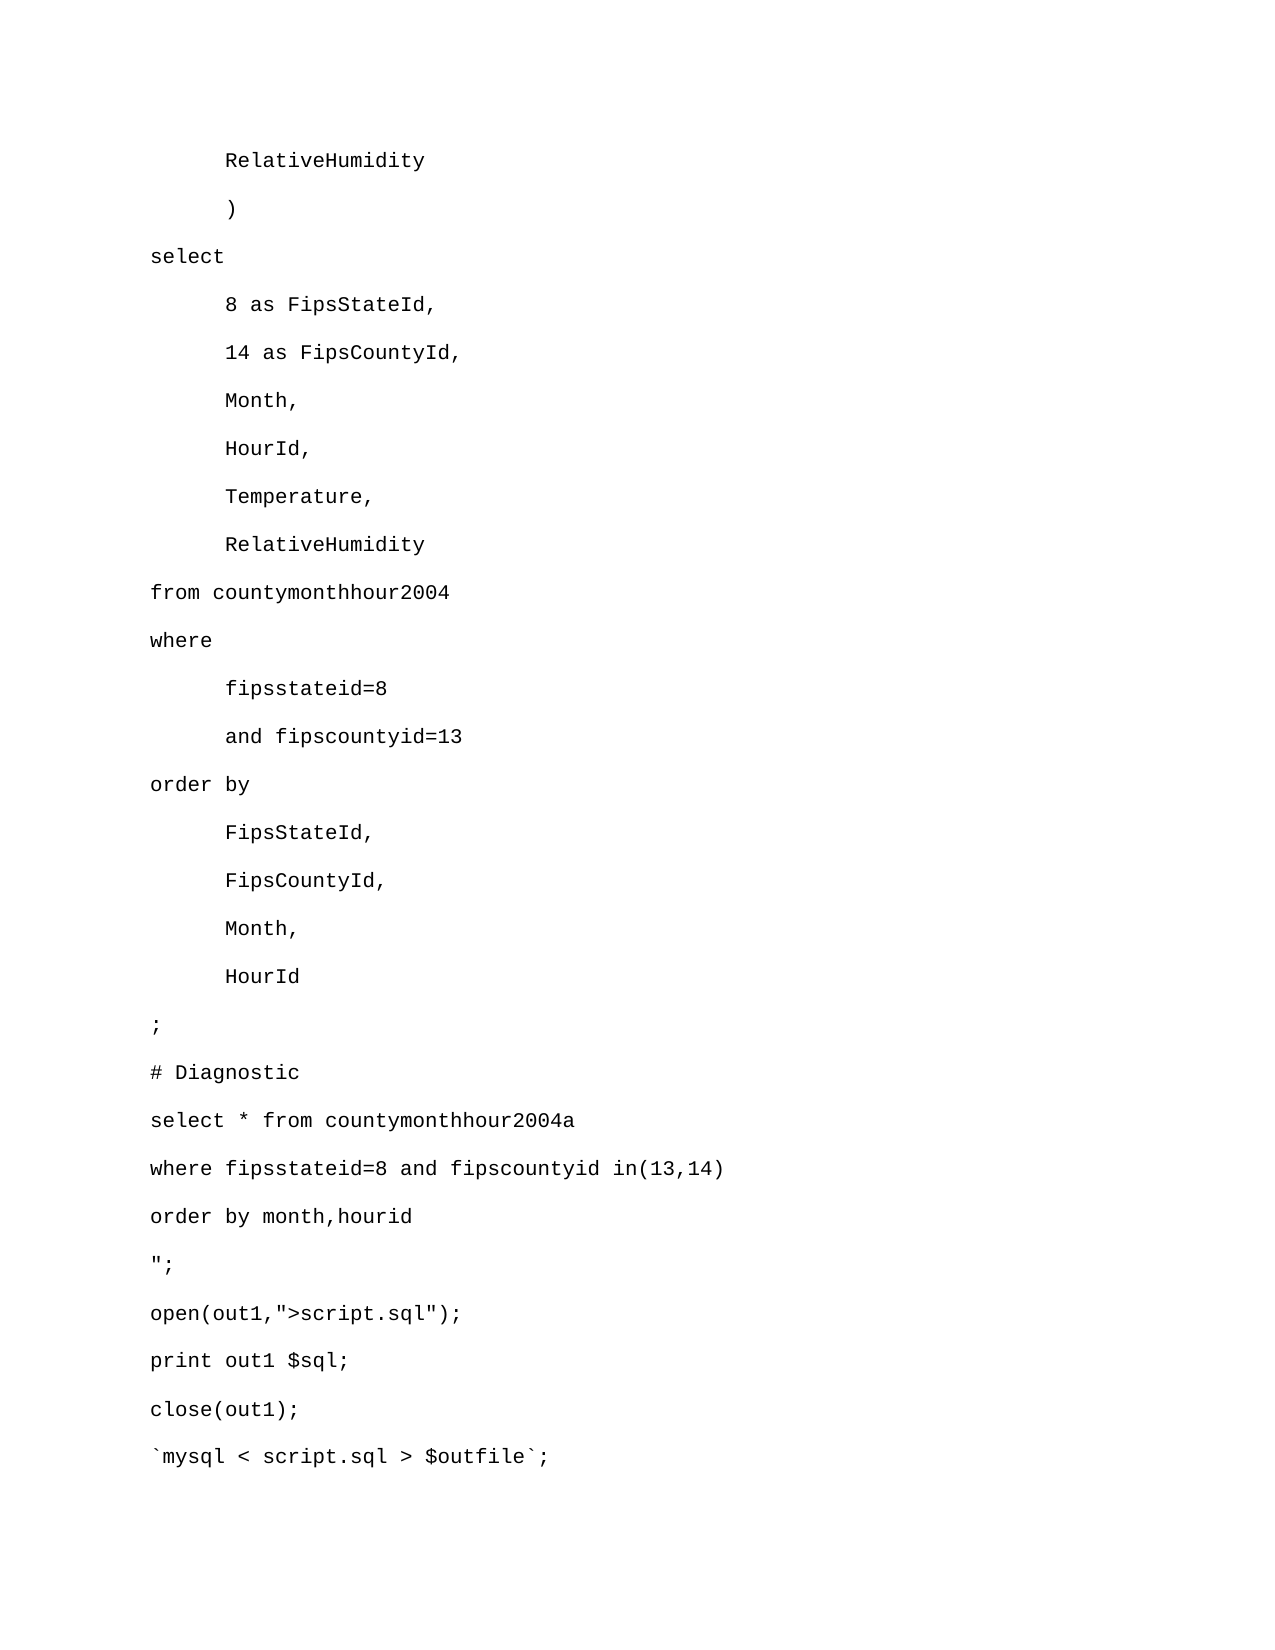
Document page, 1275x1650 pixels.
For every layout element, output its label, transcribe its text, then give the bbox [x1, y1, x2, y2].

text where fipsstateid=8 and fipscountyid in(13,14) [150, 1158, 1215, 1182]
text select [150, 246, 1215, 270]
text FipsStateId, [150, 822, 1215, 846]
text ) [150, 198, 1215, 222]
text "; [150, 1254, 1215, 1278]
text HourId, [150, 438, 1215, 462]
text 14 as FipsCountyId, [150, 342, 1215, 366]
text order by month,hourid [150, 1206, 1215, 1230]
text print out1 $sql; [150, 1351, 1215, 1374]
text open(out1,">script.sql"); [150, 1302, 1215, 1326]
text ; [150, 1014, 1215, 1038]
text close(out1); [150, 1398, 1215, 1422]
text FipsCountyId, [150, 870, 1215, 894]
text `mysql < script.sql > $outfile`; [150, 1447, 1215, 1470]
text HourId [150, 966, 1215, 990]
text RelativeHumidity [150, 534, 1215, 558]
text from countymonthhour2004 [150, 582, 1215, 606]
text # Diagnostic [150, 1062, 1215, 1086]
text fipsstateid=8 [150, 678, 1215, 702]
text Month, [150, 390, 1215, 414]
text and fipscountyid=13 [150, 726, 1215, 750]
text where [150, 630, 1215, 654]
text Temperature, [150, 486, 1215, 510]
text 8 as FipsStateId, [150, 294, 1215, 318]
text order by [150, 774, 1215, 798]
text select * from countymonthhour2004a [150, 1110, 1215, 1134]
text RelativeHumidity [150, 150, 1215, 174]
text Month, [150, 918, 1215, 942]
